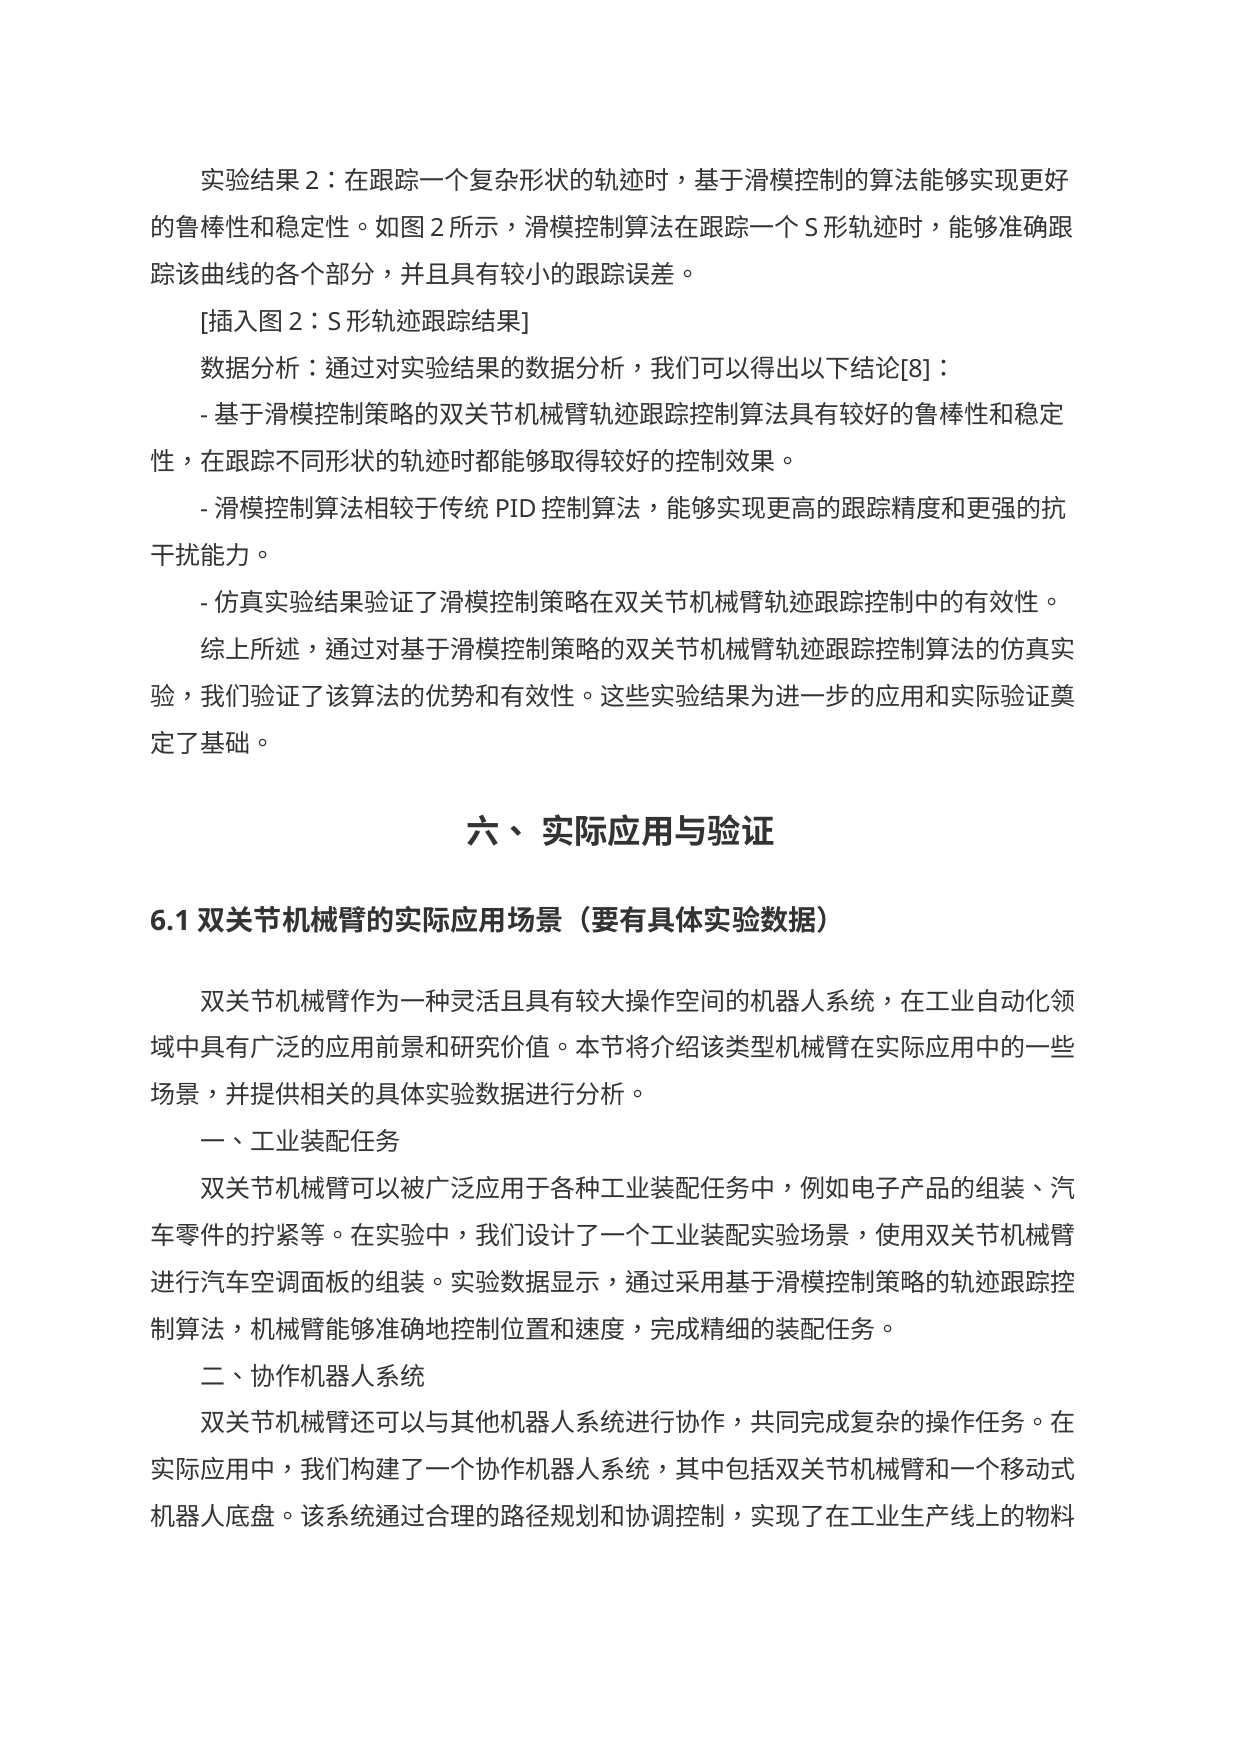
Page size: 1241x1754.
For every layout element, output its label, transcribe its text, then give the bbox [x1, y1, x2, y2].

text - 基于滑模控制策略的双关节机械臂轨迹跟踪控制算法具有较好的鲁棒性和稳定性，在跟踪不同形状的轨迹时都能够取得较好的控制效果。 [150, 384, 1090, 478]
text [插入图2：S形轨迹跟踪结果] [150, 291, 1090, 337]
text - 滑模控制算法相较于传统PID控制算法，能够实现更高的跟踪精度和更强的抗干扰能力。 [150, 478, 1090, 572]
text 一、工业装配任务 [150, 1111, 1090, 1158]
subtitle 六、 实际应用与验证 [150, 791, 1090, 853]
text - 仿真实验结果验证了滑模控制策略在双关节机械臂轨迹跟踪控制中的有效性。 [150, 572, 1090, 619]
text 双关节机械臂作为一种灵活且具有较大操作空间的机器人系统，在工业自动化领域中具有广泛的应用前景和研究价值。本节将介绍该类型机械臂在实际应用中的一些场景，并提供相关的具体实验数据进行分析。 [150, 970, 1090, 1111]
text 双关节机械臂可以被广泛应用于各种工业装配任务中，例如电子产品的组装、汽车零件的拧紧等。在实验中，我们设计了一个工业装配实验场景，使用双关节机械臂进行汽车空调面板的组装。实验数据显示，通过采用基于滑模控制策略的轨迹跟踪控制算法，机械臂能够准确地控制位置和速度，完成精细的装配任务。 [150, 1158, 1090, 1345]
text 综上所述，通过对基于滑模控制策略的双关节机械臂轨迹跟踪控制算法的仿真实验，我们验证了该算法的优势和有效性。这些实验结果为进一步的应用和实际验证奠定了基础。 [150, 619, 1090, 759]
subtitle 6.1 双关节机械臂的实际应用场景（要有具体实验数据） [150, 884, 1090, 939]
text 二、协作机器人系统 [150, 1345, 1090, 1392]
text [150, 1392, 1090, 1533]
text 数据分析：通过对实验结果的数据分析，我们可以得出以下结论[8]： [150, 337, 1090, 384]
text 实验结果2：在跟踪一个复杂形状的轨迹时，基于滑模控制的算法能够实现更好的鲁棒性和稳定性。如图2所示，滑模控制算法在跟踪一个S形轨迹时，能够准确跟踪该曲线的各个部分，并且具有较小的跟踪误差。 [150, 150, 1090, 291]
